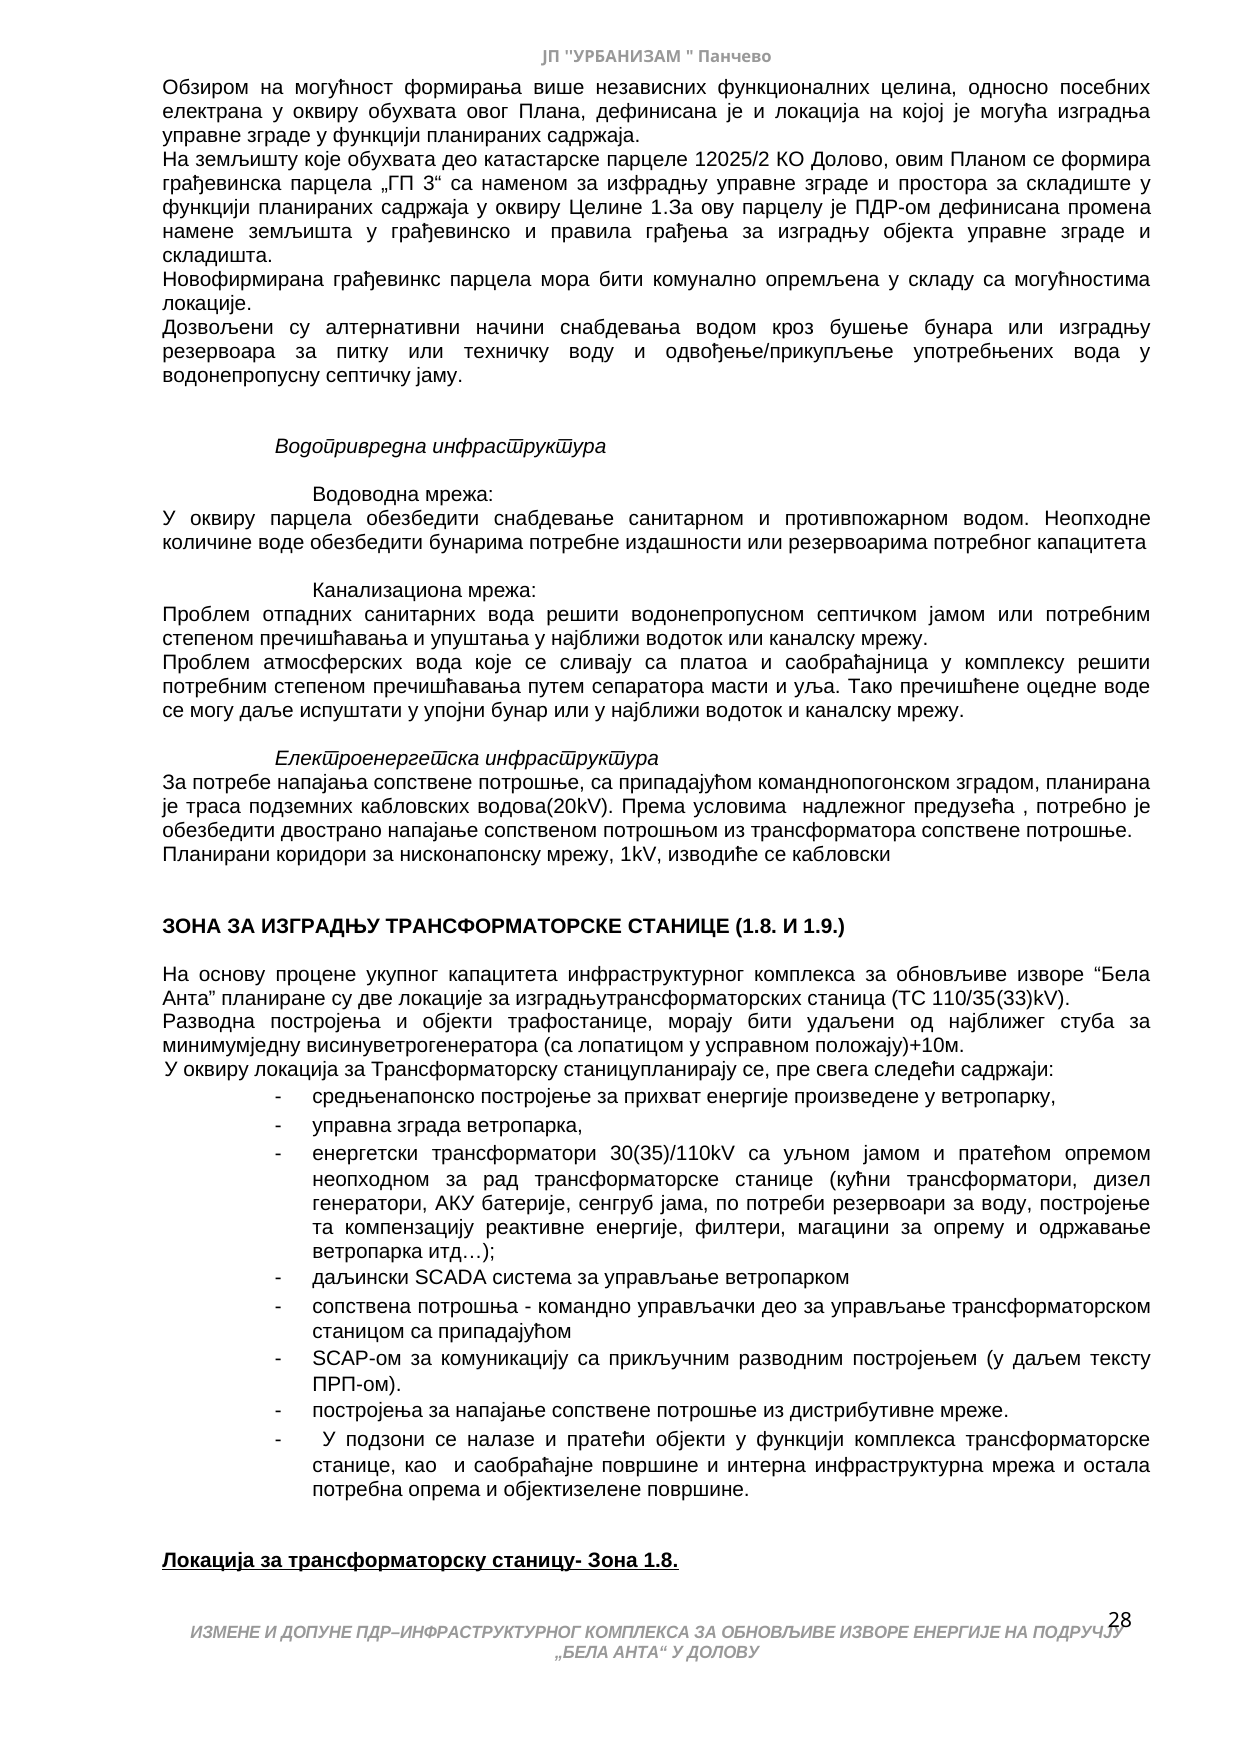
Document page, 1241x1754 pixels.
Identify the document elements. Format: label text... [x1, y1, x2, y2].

list сопствена потрошња - командно управљачки део за управљање трансформаторском станицом са припадајућом [274, 1291, 1152, 1343]
text Локација за трансформаторску станицу- Зона 1.8. [162, 1548, 1152, 1572]
text Електроенергетска инфраструктура [162, 746, 1152, 770]
text Проблем атмосферских вода које се сливају са платоа и саобраћајница у комплексу решити потребним степеном пречишћавања путем сепаратора масти и уља. Тако пречишћене оцедне воде се могу даље испуштати у упојни бунар или у најближи водоток и каналску мрежу. [162, 650, 1152, 722]
text Водопривредна инфраструктура [162, 434, 1152, 458]
list даљински SСАDА система за управљање ветропарком [274, 1262, 1152, 1291]
text На земљишту које обухвата део катастарске парцеле 12025/2 КО Долово, овим Планом се формира грађевинска парцела „ГП 3“ са наменом за изфрадњу управне зграде и простора за складиште у функцији планираних садржаја у оквиру Целине 1.За ову парцелу је ПДР-ом дефинисана промена намене земљишта у грађевинско и правила грађења за изградњу објекта управне зграде и складишта. [162, 147, 1152, 267]
list средњенапонско постројење за прихват енергије произведене у ветропарку, [274, 1081, 1152, 1110]
list управна зграда ветропарка, [274, 1110, 1152, 1138]
text Новофирмирана грађевинкс парцела мора бити комунално опремљена у складу са могућностима локације. [162, 267, 1152, 314]
list SСАР-ом за комуникацију са прикључним разводним постројењем (у даљем тексту ПРП-ом). [274, 1343, 1152, 1396]
text На основу процене укупног капацитета инфраструктурног комплекса за обновљиве изворе “Бела Анта” планиране су две локације за изградњутрансформаторских станица (ТС 110/35(33)kV). [162, 961, 1152, 1009]
text Водоводна мрежа: [162, 482, 1152, 506]
text ЗОНА ЗА ИЗГРАДЊУ ТРАНСФОРМАТОРСКЕ СТАНИЦЕ (1.8. И 1.9.) [162, 913, 1152, 937]
text Дозвољени су алтернативни начини снабдевања водом кроз бушење бунара или изградњу резервоара за питку или техничку воду и одвођење/прикупљење употребњених вода у водонепропусну септичку јаму. [162, 314, 1152, 386]
list енергетски трансформатори 30(35)/110kV са уљном јамом и пратећом опремом неопходном за рад трансформаторске станице (кућни трансформатори, дизел генератори, АКУ батерије, сенгруб јама, по потреби резервоари за воду, постројење та компензацију реактивне енергије, филтери, магацини за опрему и одржавање ветропарка итд…); [274, 1138, 1152, 1262]
text Планирани коридори за нисконапонску мрежу, 1kV, изводиће се кабловски [162, 842, 1152, 866]
list постројења за напајање сопствене потрошње из дистрибутивне мреже. [274, 1396, 1152, 1424]
text Разводна постројења и објекти трафостанице, морају бити удаљени од најближег стуба за минимумједну висинуветрогенератора (са лопатицом у усправном положају)+10м. [162, 1009, 1152, 1057]
text Обзиром на могућност формирања више независних функционалних целина, односно посебних електрана у оквиру обухвата овог Плана, дефинисана је и локација на којој је могућа изградња управне зграде у функцији планираних садржаја. [162, 75, 1152, 147]
text У оквиру локација за Трансформаторску станицупланирају се, пре свега следећи садржаји: [164, 1057, 1152, 1081]
text Канализациона мрежа: [162, 578, 1152, 602]
list У подзони се налазе и пратећи објекти у функцији комплекса трансформаторске станице, као и саобраћајне површине и интерна инфраструктурна мрежа и остала потребна опрема и објектизелене површине. [274, 1424, 1152, 1500]
text За потребе напајања сопствене потрошње, са припадајућом команднопогонском зградом, планирана је траса подземних кабловских водова(20kV). Према условима надлежног предузећа , потребно је обезбедити двострано напајање сопственом потрошњом из трансформатора сопствене потрошње. [162, 770, 1151, 842]
text Проблем отпадних санитарних вода решити водонепропусном септичком јамом или потребним степеном пречишћавања и упуштања у најближи водоток или каналску мрежу. [162, 602, 1152, 650]
text У оквиру парцела обезбедити снабдевање санитарном и противпожарном водом. Неопходне количине воде обезбедити бунарима потребне издашности или резервоарима потребног капацитета [162, 506, 1152, 554]
